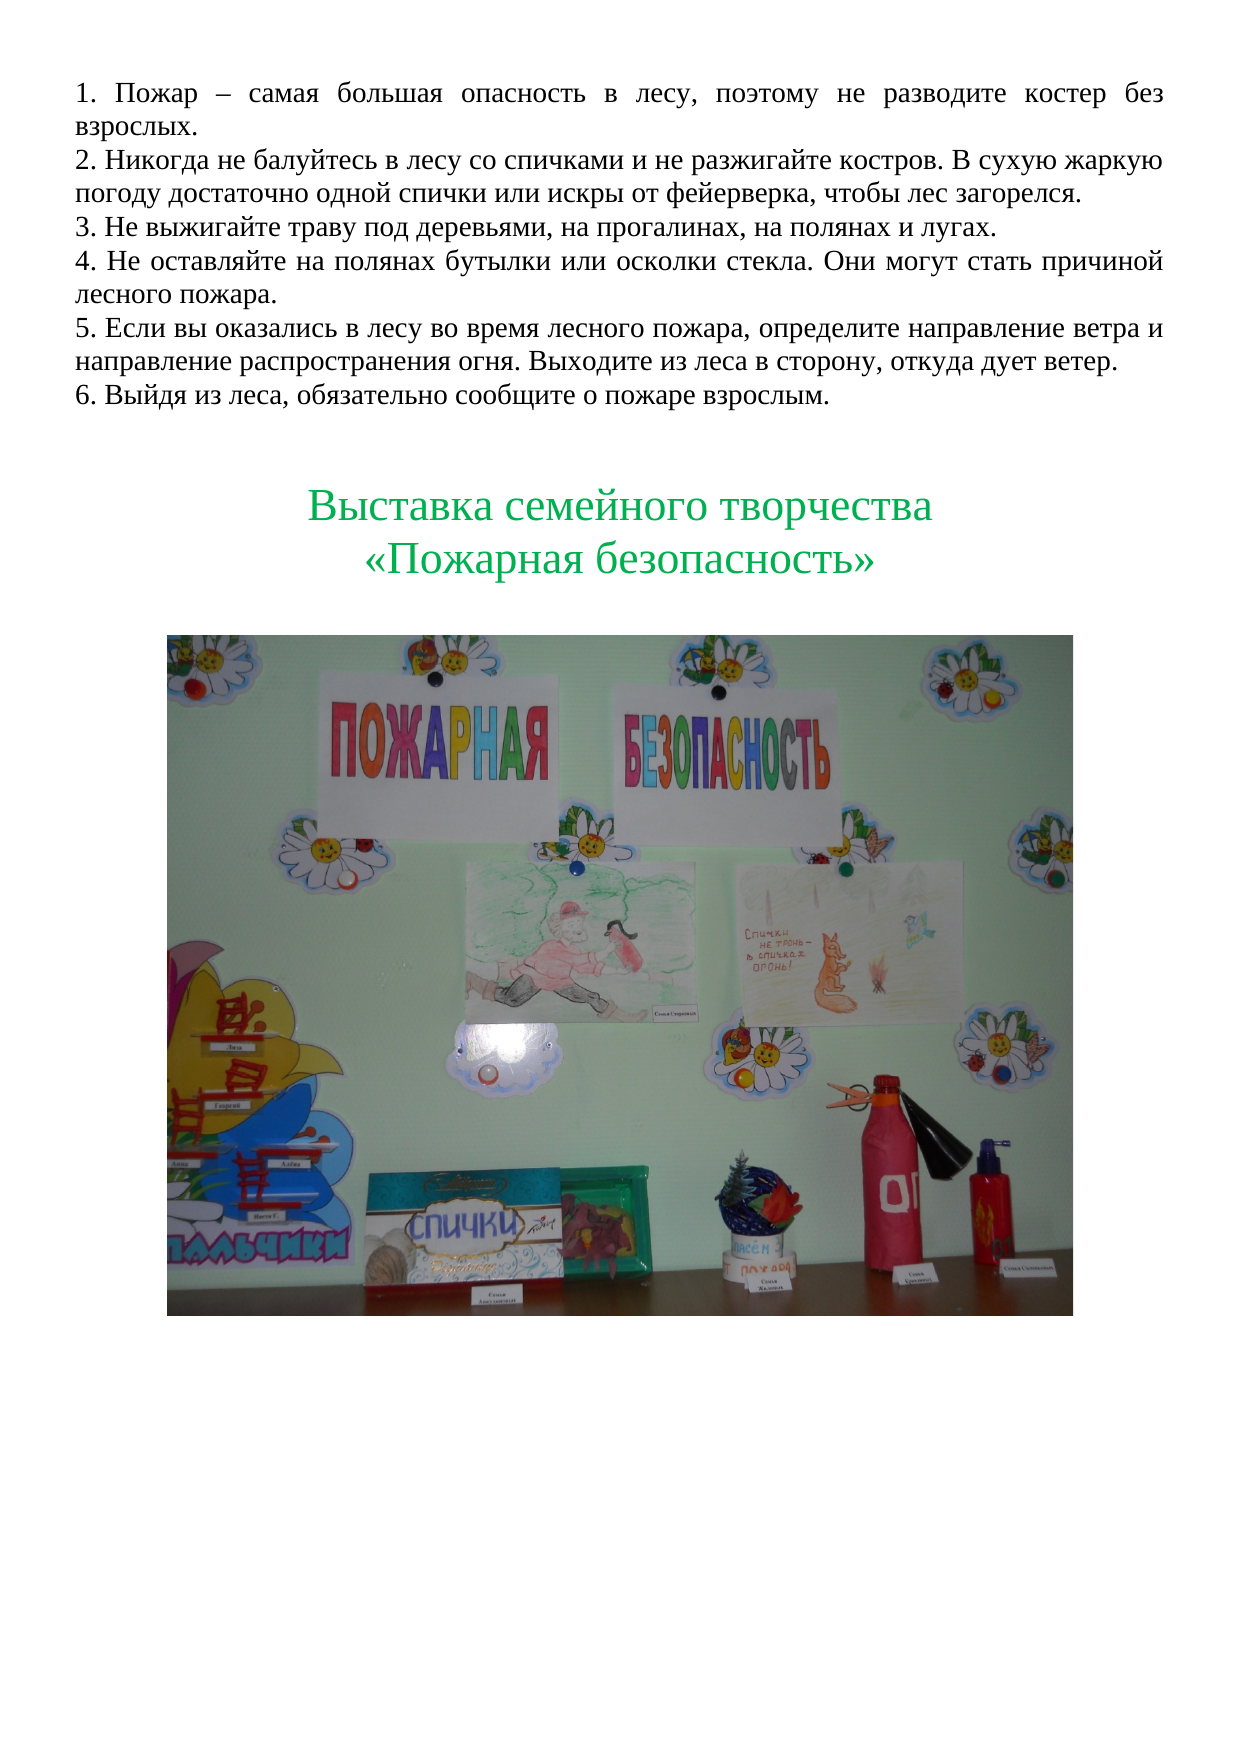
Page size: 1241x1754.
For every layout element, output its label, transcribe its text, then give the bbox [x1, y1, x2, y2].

text «Пожарная безопасность» [75, 530, 1165, 583]
text 1. Пожар – самая большая опасность в лесу, поэтому не разводите костер без взрослых. [75, 75, 1165, 142]
text Выставка семейного творчества [75, 477, 1165, 530]
text 4. Не оставляйте на полянах бутылки или осколки стекла. Они могут стать причиной лесного пожара. [75, 243, 1165, 310]
text 3. Не выжигайте траву под деревьями, на прогалинах, на полянах и лугах. [75, 209, 1165, 243]
text 6. Выйдя из леса, обязательно сообщите о пожаре взрослым. [75, 377, 1165, 410]
text 2. Никогда не балуйтесь в лесу со спичками и не разжигайте костров. В сухую жаркую погоду достаточно одной спички или искры от фейерверка, чтобы лес загорелся. [75, 142, 1165, 209]
picture [167, 635, 1074, 1316]
text 5. Если вы оказались в лесу во время лесного пожара, определите направление ветра и направление распространения огня. Выходите из леса в сторону, откуда дует ветер. [75, 310, 1165, 377]
